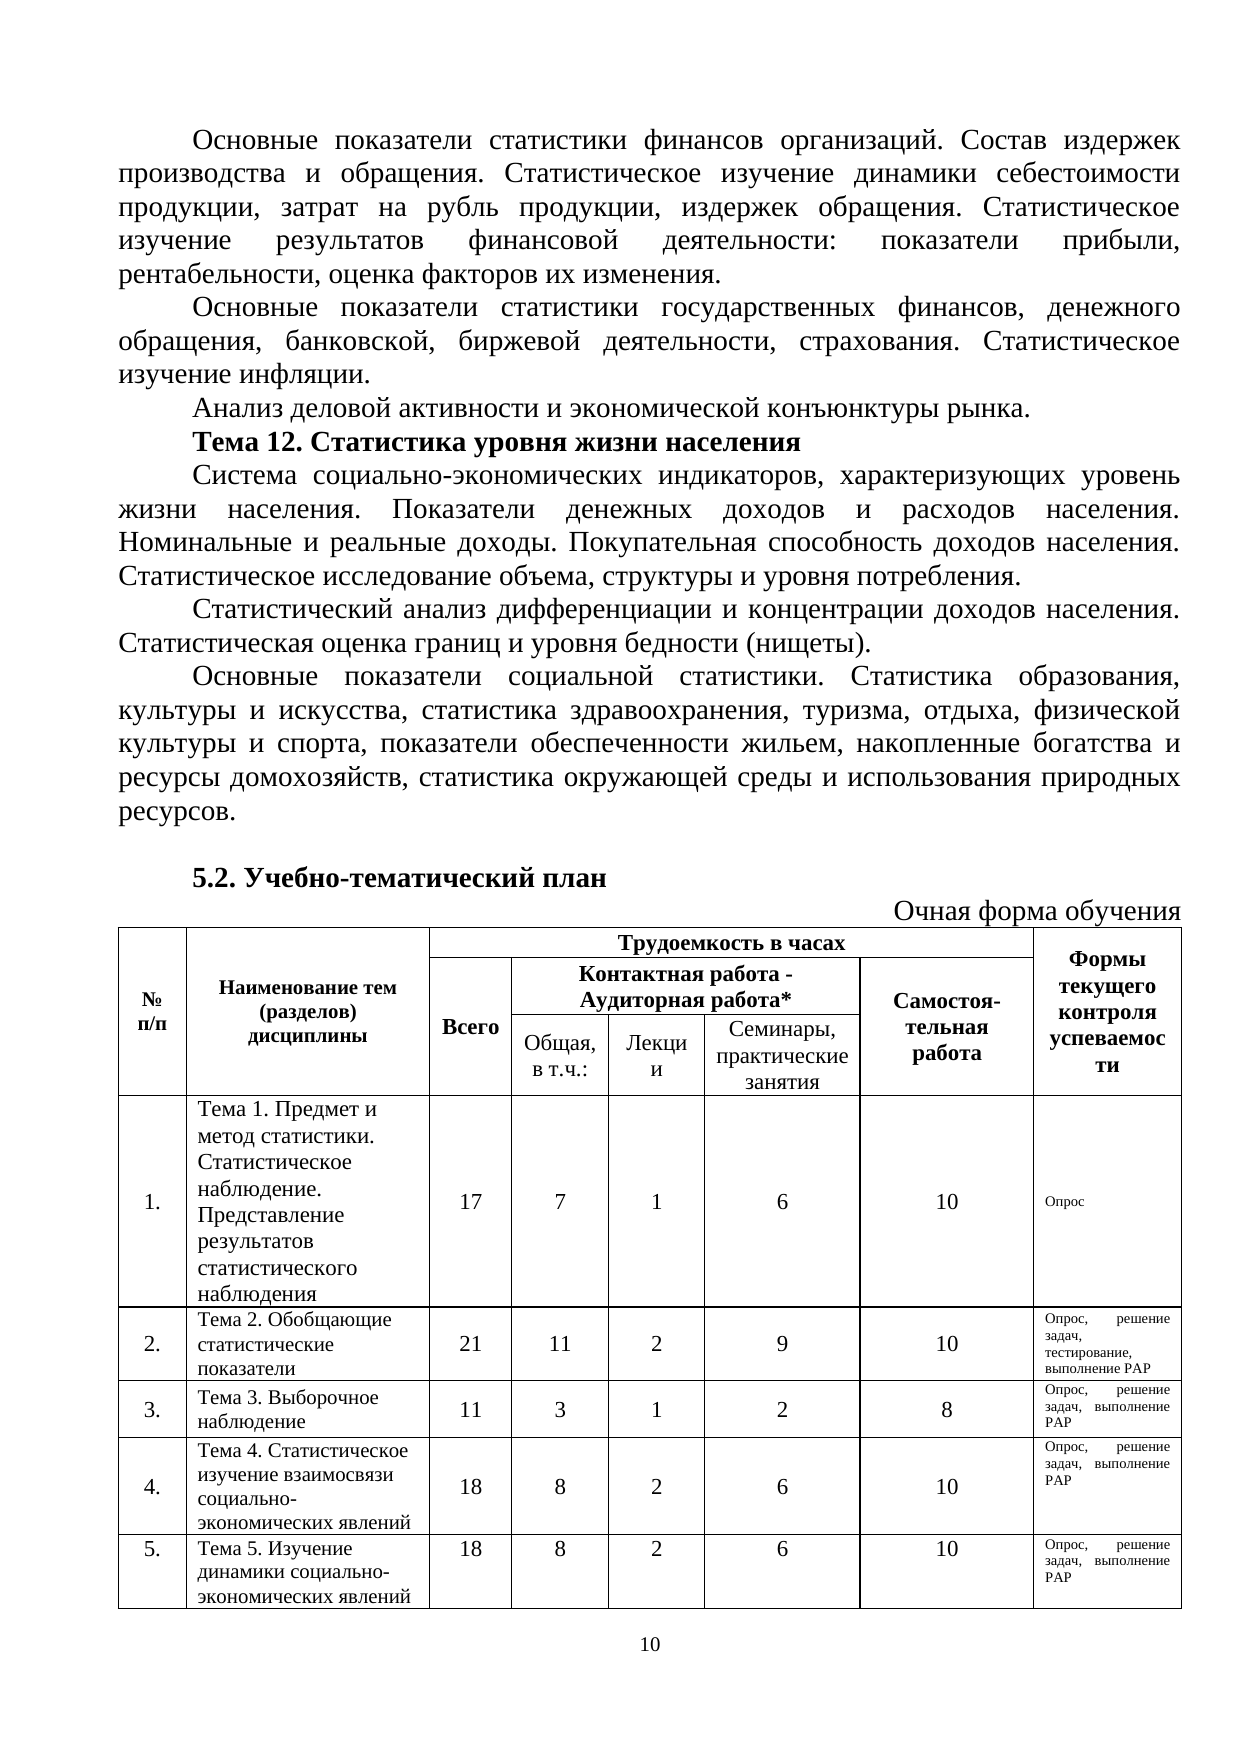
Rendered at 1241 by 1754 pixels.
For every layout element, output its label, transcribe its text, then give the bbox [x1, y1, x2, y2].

table_cell Контактная работа - Аудиторная работа* [512, 958, 859, 1014]
table_cell 21 [430, 1308, 511, 1379]
text Статистический анализ дифференциации и концентрации доходов населения. Статистическая оценка границ и уровня бедности (нищеты). [118, 591, 1181, 658]
table_cell 1 [609, 1381, 704, 1437]
table_header Трудоемкость в часах [430, 928, 1033, 957]
text Основные показатели статистики государственных финансов, денежного обращения, банковской, биржевой деятельности, страхования. Статистическое изучение инфляции. [118, 289, 1181, 390]
table_cell 5. [119, 1535, 186, 1608]
table_cell Тема 1. Предмет и метод статистики. Статистическое наблюдение. Представление результатов статистического наблюдения [187, 1096, 429, 1306]
table_cell 6 [705, 1096, 859, 1306]
table_header Наименование тем (разделов) дисциплины [187, 928, 429, 1094]
table_cell 6 [705, 1535, 859, 1608]
table_cell 2 [705, 1381, 859, 1437]
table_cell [1034, 1535, 1181, 1608]
table_cell Тема 4. Статистическое изучение взаимосвязи социально-экономических явлений [187, 1438, 429, 1534]
table_cell 8 [512, 1438, 608, 1534]
table_cell Опрос, решение задач, тестирование, выполнение РАР [1034, 1308, 1181, 1379]
table_cell 3. [119, 1381, 186, 1437]
table_cell Семинары, практические занятия [705, 1015, 859, 1094]
table_cell 9 [705, 1308, 859, 1379]
table_cell 7 [512, 1096, 608, 1306]
table_cell 11 [512, 1308, 608, 1379]
table_cell 18 [430, 1438, 511, 1534]
table_cell Лекции [609, 1015, 704, 1094]
table_cell Тема 2. Обобщающие статистические показатели [187, 1308, 429, 1379]
table_cell 1 [609, 1096, 704, 1306]
table_cell 8 [861, 1381, 1033, 1437]
table_cell 1. [119, 1096, 186, 1306]
table_cell Самостоя-тельная работа [861, 958, 1033, 1094]
table_cell 2 [609, 1438, 704, 1534]
table_cell 2 [609, 1535, 704, 1608]
text Основные показатели социальной статистики. Статистика образования, культуры и искусства, статистика здравоохранения, туризма, отдыха, физической культуры и спорта, показатели обеспеченности жильем, накопленные богатства и ресурсы домохозяйств, статистика окружающей среды и использования природных ресурсов. [118, 658, 1181, 826]
text 5.2. Учебно-тематический план [118, 860, 1181, 893]
table_cell 3 [512, 1381, 608, 1437]
table_cell 10 [861, 1308, 1033, 1379]
table_cell 17 [430, 1096, 511, 1306]
text Очная форма обучения [118, 893, 1181, 927]
table_cell 4. [119, 1438, 186, 1534]
table_cell 2. [119, 1308, 186, 1379]
table_cell Всего [430, 958, 511, 1094]
table_header № п/п [119, 928, 186, 1094]
text Система социально-экономических индикаторов, характеризующих уровень жизни населения. Показатели денежных доходов и расходов населения. Номинальные и реальные доходы. Покупательная способность доходов населения. Статистическое исследование объема, структуры и уровня потребления. [118, 457, 1181, 591]
table_cell Общая, в т.ч.: [512, 1015, 608, 1094]
table_cell 10 [861, 1535, 1033, 1608]
table_cell Опрос [1034, 1096, 1181, 1306]
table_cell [187, 1535, 429, 1608]
table_cell Опрос, решение задач, выполнение РАР [1034, 1381, 1181, 1437]
table_cell 2 [609, 1308, 704, 1379]
text Тема 12. Статистика уровня жизни населения [118, 424, 1181, 457]
table_header Формы текущего контроля успеваемости [1034, 928, 1181, 1094]
table_cell 11 [430, 1381, 511, 1437]
table_cell 10 [861, 1096, 1033, 1306]
table_cell Опрос, решение задач, выполнение РАР [1034, 1438, 1181, 1534]
table_cell 18 [430, 1535, 511, 1608]
table_cell Тема 3. Выборочное наблюдение [187, 1381, 429, 1437]
table_cell 8 [512, 1535, 608, 1608]
text Анализ деловой активности и экономической конъюнктуры рынка. [118, 390, 1181, 424]
text Основные показатели статистики финансов организаций. Состав издержек производства и обращения. Статистическое изучение динамики себестоимости продукции, затрат на рубль продукции, издержек обращения. Статистическое изучение результатов финансовой деятельности: показатели прибыли, рентабельности, оценка факторов их изменения. [118, 122, 1181, 289]
table_cell 6 [705, 1438, 859, 1534]
table_cell 10 [861, 1438, 1033, 1534]
